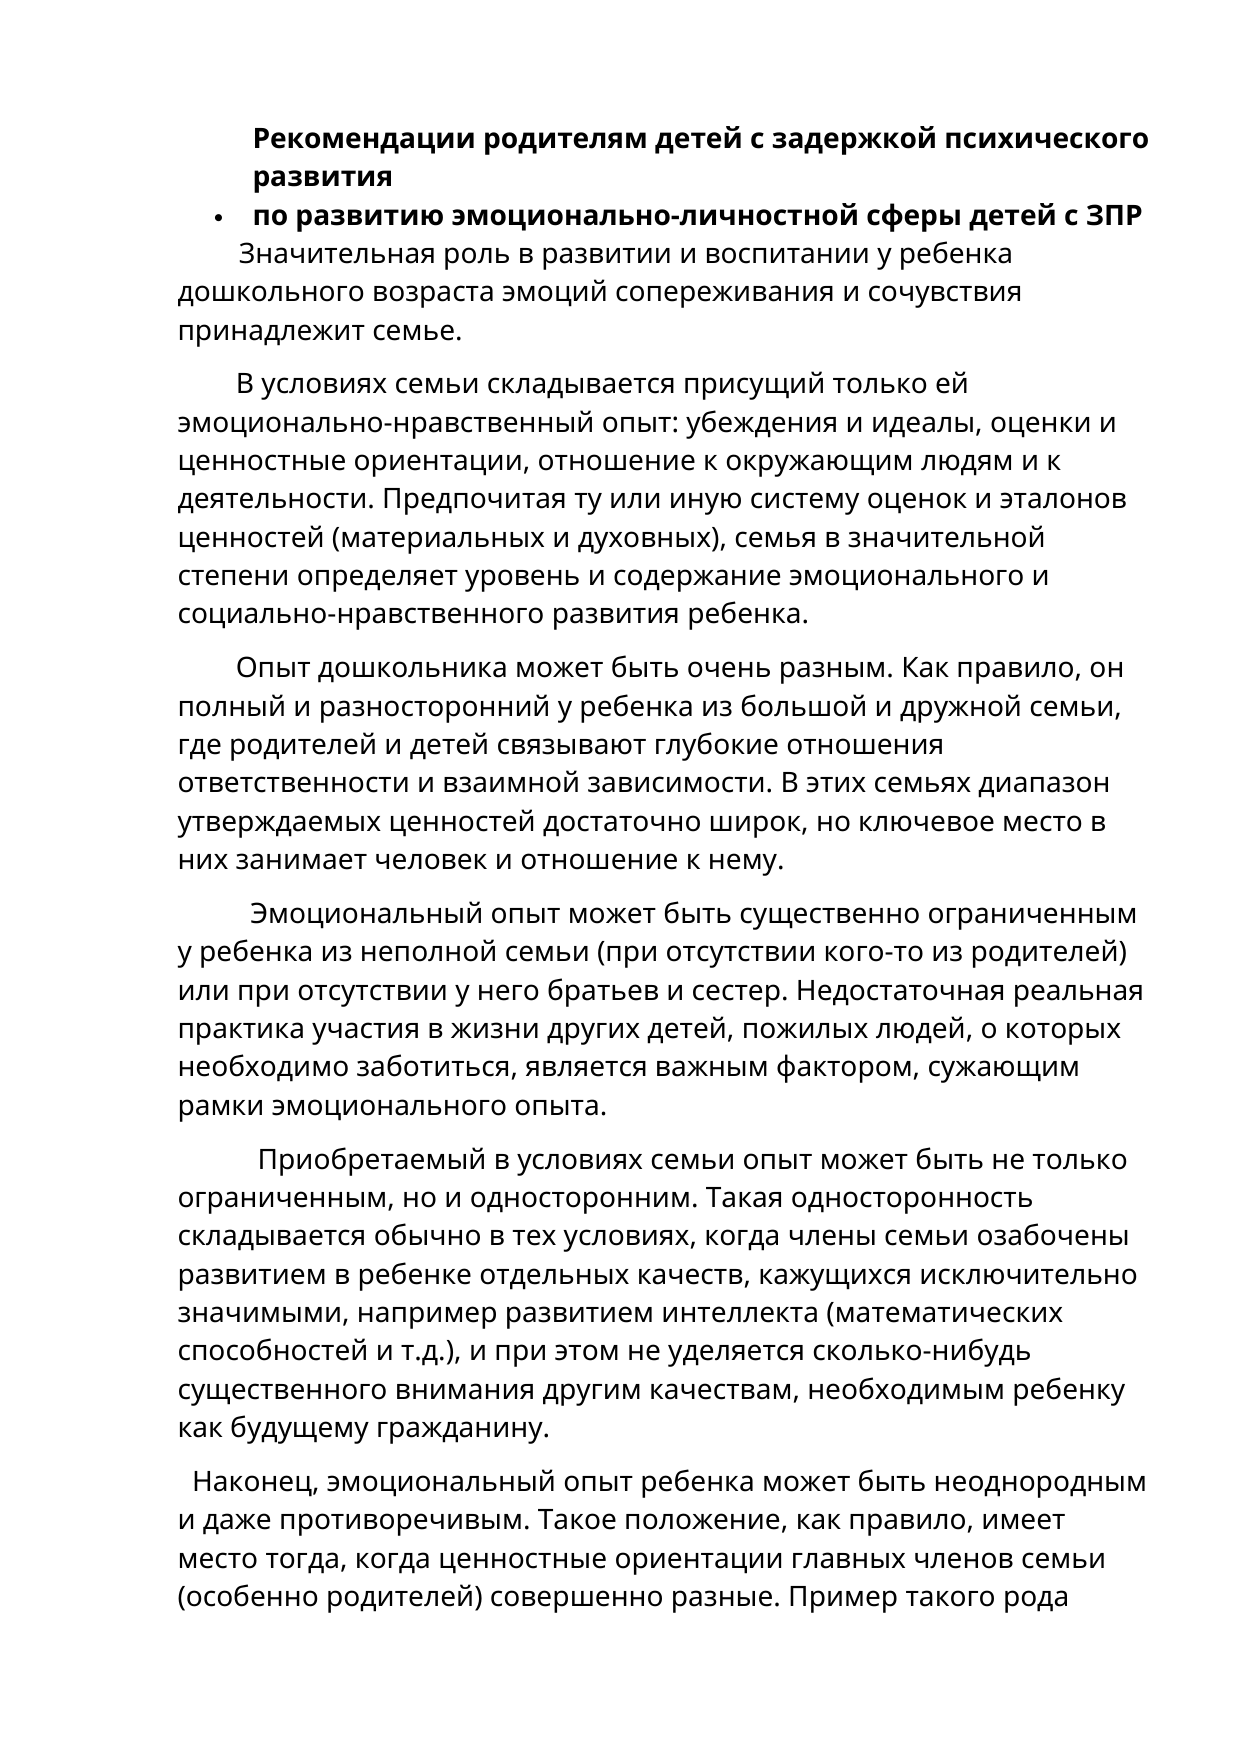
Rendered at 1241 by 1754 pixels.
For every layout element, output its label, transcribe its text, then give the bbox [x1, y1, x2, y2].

text Опыт дошкольника может быть очень разным. Как правило, он полный и разносторонний у ребенка из большой и дружной семьи, где родителей и детей связывают глубокие отношения ответственности и взаимной зависимости. В этих семьях диапазон утверждаемых ценностей достаточно широк, но ключевое место в них занимает человек и отношение к нему. [177, 648, 1152, 878]
text Рекомендации родителям детей с задержкой психического развития [252, 118, 1152, 195]
text В условиях семьи складывается присущий только ей эмоционально-нравственный опыт: убеждения и идеалы, оценки и ценностные ориентации, отношение к окружающим людям и к деятельности. Предпочитая ту или иную систему оценок и эталонов ценностей (материальных и духовных), семья в значительной степени определяет уровень и содержание эмоционального и социально-нравственного развития ребенка. [177, 364, 1152, 632]
text Эмоциональный опыт может быть существенно ограниченным у ребенка из неполной семьи (при отсутствии кого-то из родителей) или при отсутствии у него братьев и сестер. Недостаточная реальная практика участия в жизни других детей, пожилых людей, о которых необходимо заботиться, является важным фактором, сужающим рамки эмоционального опыта. [177, 893, 1152, 1123]
text Приобретаемый в условиях семьи опыт может быть не только ограниченным, но и односторонним. Такая односторонность складывается обычно в тех условиях, когда члены семьи озабочены развитием в ребенке отдельных качеств, кажущихся исключительно значимыми, например развитием интеллекта (математических способностей и т.д.), и при этом не уделяется сколько-нибудь существенного внимания другим качествам, необходимым ребенку как будущему гражданину. [177, 1139, 1152, 1446]
list по развитию эмоционально-личностной сферы детей с ЗПР [215, 195, 1152, 233]
text Значительная роль в развитии и воспитании у ребенка дошкольного возраста эмоций сопереживания и сочувствия принадлежит семье. [177, 233, 1152, 348]
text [177, 1461, 1152, 1614]
